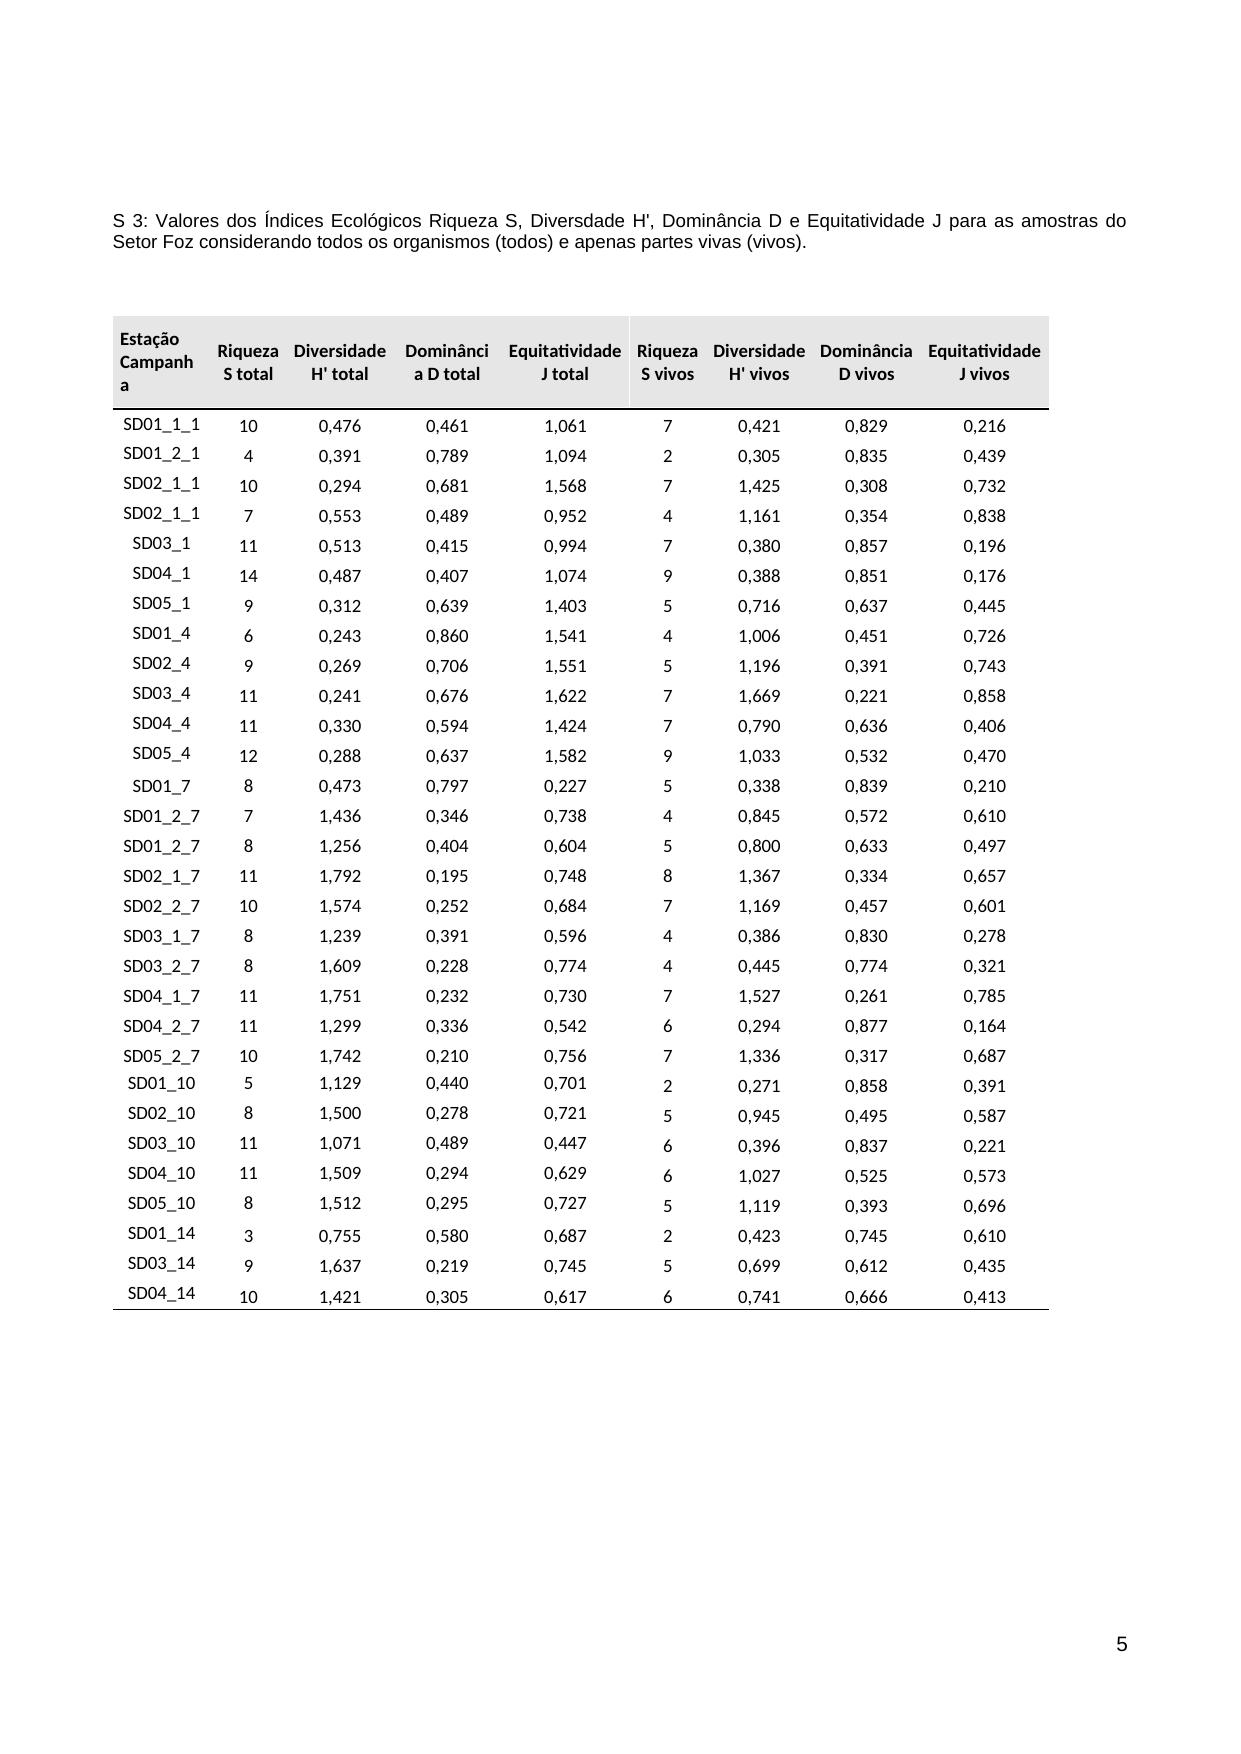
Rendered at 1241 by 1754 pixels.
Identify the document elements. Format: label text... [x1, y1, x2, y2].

table_cell 0,228 [393, 948, 501, 977]
table_cell 0,241 [286, 678, 393, 707]
table_cell 1,033 [706, 738, 813, 767]
table_cell 7 [210, 798, 286, 827]
table_cell 0,732 [920, 468, 1049, 497]
table_cell 0,461 [393, 410, 501, 437]
table_cell 1,006 [706, 618, 813, 647]
table_header Diversidade H' total [286, 316, 393, 407]
table_cell 1,669 [706, 678, 813, 707]
table_cell 0,386 [706, 918, 813, 947]
table_cell 1,367 [706, 858, 813, 887]
table_cell 0,696 [920, 1188, 1049, 1217]
table_cell 0,447 [501, 1128, 629, 1157]
table_cell 0,701 [501, 1068, 629, 1097]
table_cell 0,587 [920, 1098, 1049, 1127]
table_cell 0,738 [501, 798, 629, 827]
table_cell 1,239 [286, 918, 393, 947]
table_cell 7 [630, 1038, 706, 1067]
table_cell SD01_1_1 [113, 410, 210, 437]
table_cell SD03_4 [113, 678, 210, 707]
table_cell SD04_14 [113, 1278, 210, 1309]
table_cell 0,994 [501, 528, 629, 557]
table_cell 1,637 [286, 1248, 393, 1277]
table_cell 1,551 [501, 648, 629, 677]
table_cell SD03_14 [113, 1248, 210, 1277]
table_cell 0,727 [501, 1188, 629, 1217]
table_cell 0,445 [920, 588, 1049, 617]
table_cell 0,294 [393, 1158, 501, 1187]
table_header Dominância D vivos [813, 316, 920, 407]
table_cell 0,676 [393, 678, 501, 707]
table_cell 11 [210, 678, 286, 707]
table_cell 1,169 [706, 888, 813, 917]
table_cell 1,299 [286, 1008, 393, 1037]
table_cell 1,196 [706, 648, 813, 677]
table_cell 0,610 [920, 1218, 1049, 1247]
table_cell 0,730 [501, 978, 629, 1007]
table_cell 7 [630, 528, 706, 557]
table_cell 0,221 [813, 678, 920, 707]
table_cell 0,532 [813, 738, 920, 767]
table_cell 0,407 [393, 558, 501, 587]
table_cell 0,726 [920, 618, 1049, 647]
table_cell 0,476 [286, 410, 393, 437]
table_cell 7 [630, 978, 706, 1007]
text S 3: Valores dos Índices Ecológicos Riqueza S, Diversdade H', Dominância D e Equitatividade J para as amostras do Setor Foz considerando todos os organismos (todos) e apenas partes vivas (vivos). [112, 210, 1128, 253]
table_cell 0,858 [813, 1068, 920, 1097]
table_cell 0,666 [813, 1278, 920, 1309]
table_cell 1,500 [286, 1098, 393, 1127]
table_header Riqueza S vivos [630, 316, 706, 407]
table_cell 0,573 [920, 1158, 1049, 1187]
table_cell 8 [210, 948, 286, 977]
table_cell 0,839 [813, 768, 920, 797]
table_cell 0,687 [501, 1218, 629, 1247]
table_cell 14 [210, 558, 286, 587]
table_cell 0,601 [920, 888, 1049, 917]
table_cell 9 [630, 738, 706, 767]
table_cell 0,877 [813, 1008, 920, 1037]
table_cell 2 [630, 1218, 706, 1247]
table_cell 0,380 [706, 528, 813, 557]
table_cell 8 [210, 1188, 286, 1217]
table_cell 0,797 [393, 768, 501, 797]
table_cell 0,952 [501, 498, 629, 527]
table_cell 10 [210, 1278, 286, 1309]
table_cell 2 [630, 438, 706, 467]
table_cell SD01_7 [113, 768, 210, 797]
table_cell 0,835 [813, 438, 920, 467]
table_cell SD04_10 [113, 1158, 210, 1187]
table_cell 1,568 [501, 468, 629, 497]
table_cell 0,785 [920, 978, 1049, 1007]
table_cell SD04_1_7 [113, 978, 210, 1007]
table_cell 0,440 [393, 1068, 501, 1097]
table_cell 0,393 [813, 1188, 920, 1217]
table_cell 0,774 [813, 948, 920, 977]
table_cell 1,094 [501, 438, 629, 467]
table_cell 11 [210, 1008, 286, 1037]
table_cell 0,221 [920, 1128, 1049, 1157]
table_cell 0,210 [920, 768, 1049, 797]
table_cell 1,336 [706, 1038, 813, 1067]
table_cell 0,790 [706, 708, 813, 737]
table_cell 0,513 [286, 528, 393, 557]
table_cell 4 [630, 918, 706, 947]
table_cell 0,439 [920, 438, 1049, 467]
table_cell SD01_4 [113, 618, 210, 647]
table_cell 4 [630, 948, 706, 977]
table_cell 11 [210, 1158, 286, 1187]
table_cell 0,745 [813, 1218, 920, 1247]
table_cell 0,845 [706, 798, 813, 827]
table_cell 0,219 [393, 1248, 501, 1277]
table_cell 0,391 [286, 438, 393, 467]
table_cell 0,423 [706, 1218, 813, 1247]
table_cell 0,617 [501, 1278, 629, 1309]
table_cell SD02_4 [113, 648, 210, 677]
table_cell 0,252 [393, 888, 501, 917]
table_cell 0,748 [501, 858, 629, 887]
table_cell 0,243 [286, 618, 393, 647]
table_cell 0,278 [920, 918, 1049, 947]
table_cell 6 [630, 1008, 706, 1037]
table_cell 10 [210, 468, 286, 497]
table_cell SD02_10 [113, 1098, 210, 1127]
table_cell 0,216 [920, 410, 1049, 437]
table_cell 1,742 [286, 1038, 393, 1067]
table_cell 1,582 [501, 738, 629, 767]
table_cell 8 [630, 858, 706, 887]
table_cell 0,789 [393, 438, 501, 467]
table_cell 0,227 [501, 768, 629, 797]
table_cell 0,657 [920, 858, 1049, 887]
table_cell 0,473 [286, 768, 393, 797]
table_cell 0,755 [286, 1218, 393, 1247]
table_cell 0,699 [706, 1248, 813, 1277]
table_cell 12 [210, 738, 286, 767]
table_cell 1,071 [286, 1128, 393, 1157]
table_header Riqueza S total [210, 316, 286, 407]
table_cell 9 [210, 1248, 286, 1277]
table_cell 0,321 [920, 948, 1049, 977]
table_cell 0,572 [813, 798, 920, 827]
table_cell 7 [210, 498, 286, 527]
table_cell 0,851 [813, 558, 920, 587]
table_cell 0,391 [813, 648, 920, 677]
table_cell 1,074 [501, 558, 629, 587]
table_cell 7 [630, 708, 706, 737]
table_cell 0,636 [813, 708, 920, 737]
table_cell 0,470 [920, 738, 1049, 767]
table_cell SD04_4 [113, 708, 210, 737]
table_cell 6 [630, 1128, 706, 1157]
table_cell 0,176 [920, 558, 1049, 587]
table_cell 0,271 [706, 1068, 813, 1097]
table_cell 4 [630, 798, 706, 827]
table_cell 7 [630, 410, 706, 437]
table_cell 0,596 [501, 918, 629, 947]
table_cell 0,421 [706, 410, 813, 437]
table_cell 0,945 [706, 1098, 813, 1127]
table_cell 0,210 [393, 1038, 501, 1067]
table_cell 1,512 [286, 1188, 393, 1217]
table_header Estação Campanha [113, 316, 210, 407]
table_cell 10 [210, 888, 286, 917]
table_cell 11 [210, 858, 286, 887]
table_cell SD03_1 [113, 528, 210, 557]
table_cell 0,684 [501, 888, 629, 917]
table_cell 0,269 [286, 648, 393, 677]
table_cell SD04_1 [113, 558, 210, 587]
table_cell 0,633 [813, 828, 920, 857]
table_cell 0,232 [393, 978, 501, 1007]
table_cell 0,838 [920, 498, 1049, 527]
table_cell 0,860 [393, 618, 501, 647]
table_cell 0,774 [501, 948, 629, 977]
table_cell 1,792 [286, 858, 393, 887]
table_cell SD02_1_7 [113, 858, 210, 887]
table_cell 0,681 [393, 468, 501, 497]
table_cell 1,061 [501, 410, 629, 437]
table_cell SD02_2_7 [113, 888, 210, 917]
table_cell 1,541 [501, 618, 629, 647]
table_cell 0,542 [501, 1008, 629, 1037]
table_cell 1,256 [286, 828, 393, 857]
table_cell 1,751 [286, 978, 393, 1007]
table_cell 0,396 [706, 1128, 813, 1157]
table_cell 1,119 [706, 1188, 813, 1217]
table_cell SD05_10 [113, 1188, 210, 1217]
table_header Equitatividade J total [501, 316, 629, 407]
table_cell SD01_10 [113, 1068, 210, 1097]
table_cell 10 [210, 410, 286, 437]
table_cell 5 [630, 828, 706, 857]
table_cell 0,612 [813, 1248, 920, 1277]
table_cell 5 [630, 588, 706, 617]
table_header Equitatividade J vivos [920, 316, 1049, 407]
table_cell 0,756 [501, 1038, 629, 1067]
table_cell 0,404 [393, 828, 501, 857]
table_cell 8 [210, 918, 286, 947]
table_cell 0,391 [393, 918, 501, 947]
table_cell 1,425 [706, 468, 813, 497]
table_cell 0,164 [920, 1008, 1049, 1037]
table_cell 0,288 [286, 738, 393, 767]
table_cell 0,451 [813, 618, 920, 647]
table_cell 0,406 [920, 708, 1049, 737]
table_cell 0,637 [813, 588, 920, 617]
table_cell 0,553 [286, 498, 393, 527]
table_cell 0,388 [706, 558, 813, 587]
table_cell 0,610 [920, 798, 1049, 827]
table_cell 5 [630, 1098, 706, 1127]
table_cell 5 [210, 1068, 286, 1097]
table_cell SD01_2_7 [113, 798, 210, 827]
table_cell 0,487 [286, 558, 393, 587]
table_cell 0,354 [813, 498, 920, 527]
table_cell 5 [630, 1248, 706, 1277]
table_cell 7 [630, 888, 706, 917]
table_cell 0,497 [920, 828, 1049, 857]
table_cell SD03_2_7 [113, 948, 210, 977]
table_header Diversidade H' vivos [706, 316, 813, 407]
table_cell 1,424 [501, 708, 629, 737]
table_cell 0,312 [286, 588, 393, 617]
table_cell 0,308 [813, 468, 920, 497]
table_cell 0,489 [393, 1128, 501, 1157]
table_cell 11 [210, 1128, 286, 1157]
table_cell 0,489 [393, 498, 501, 527]
table_cell 0,721 [501, 1098, 629, 1127]
table_cell 9 [210, 588, 286, 617]
table_cell 0,278 [393, 1098, 501, 1127]
table_cell 10 [210, 1038, 286, 1067]
table_cell 0,305 [393, 1278, 501, 1309]
table_cell 0,706 [393, 648, 501, 677]
table_cell 0,741 [706, 1278, 813, 1309]
table_cell SD05_1 [113, 588, 210, 617]
table_cell 0,837 [813, 1128, 920, 1157]
table_cell 0,435 [920, 1248, 1049, 1277]
table_cell 6 [210, 618, 286, 647]
table_cell 1,609 [286, 948, 393, 977]
table_cell SD04_2_7 [113, 1008, 210, 1037]
table_cell 8 [210, 768, 286, 797]
table_cell 0,195 [393, 858, 501, 887]
table_cell 0,413 [920, 1278, 1049, 1309]
table_cell 0,330 [286, 708, 393, 737]
table_cell 1,129 [286, 1068, 393, 1097]
table_cell SD02_1_1 [113, 468, 210, 497]
table_cell 0,317 [813, 1038, 920, 1067]
table_cell 5 [630, 1188, 706, 1217]
table_cell 1,436 [286, 798, 393, 827]
table_cell 8 [210, 828, 286, 857]
table_cell 0,800 [706, 828, 813, 857]
table_cell SD05_4 [113, 738, 210, 767]
table_cell 1,161 [706, 498, 813, 527]
table_cell 5 [630, 768, 706, 797]
table_cell 0,295 [393, 1188, 501, 1217]
table_cell 0,580 [393, 1218, 501, 1247]
table_header Dominância D total [393, 316, 501, 407]
table_cell 0,445 [706, 948, 813, 977]
table_cell 0,338 [706, 768, 813, 797]
table_cell 9 [630, 558, 706, 587]
table_cell SD01_14 [113, 1218, 210, 1247]
table_cell 0,857 [813, 528, 920, 557]
table_cell 0,305 [706, 438, 813, 467]
table_cell 1,421 [286, 1278, 393, 1309]
table_cell 8 [210, 1098, 286, 1127]
table_cell 0,457 [813, 888, 920, 917]
table_cell 0,639 [393, 588, 501, 617]
table_cell SD05_2_7 [113, 1038, 210, 1067]
table_cell 0,495 [813, 1098, 920, 1127]
table_cell 7 [630, 678, 706, 707]
table_cell 0,629 [501, 1158, 629, 1187]
table_cell 0,687 [920, 1038, 1049, 1067]
table_cell 0,716 [706, 588, 813, 617]
table_cell 0,346 [393, 798, 501, 827]
table_cell 9 [210, 648, 286, 677]
table_cell 0,743 [920, 648, 1049, 677]
table_cell 1,509 [286, 1158, 393, 1187]
table_cell 4 [630, 498, 706, 527]
table_cell 3 [210, 1218, 286, 1247]
table_cell 7 [630, 468, 706, 497]
table_cell 0,196 [920, 528, 1049, 557]
table_cell 0,261 [813, 978, 920, 1007]
table_cell SD02_1_1 [113, 498, 210, 527]
table_cell 2 [630, 1068, 706, 1097]
table_cell 0,415 [393, 528, 501, 557]
table_cell 0,294 [286, 468, 393, 497]
table_cell 1,527 [706, 978, 813, 1007]
table_cell 6 [630, 1158, 706, 1187]
table_cell 1,574 [286, 888, 393, 917]
table_cell 0,336 [393, 1008, 501, 1037]
table_cell 5 [630, 648, 706, 677]
table_cell SD01_2_7 [113, 828, 210, 857]
table_cell 0,745 [501, 1248, 629, 1277]
table_cell 0,830 [813, 918, 920, 947]
table_cell 1,403 [501, 588, 629, 617]
table_cell 0,594 [393, 708, 501, 737]
table_cell 0,637 [393, 738, 501, 767]
table_cell 0,858 [920, 678, 1049, 707]
table_cell 11 [210, 708, 286, 737]
table_cell 6 [630, 1278, 706, 1309]
table_cell 0,525 [813, 1158, 920, 1187]
table_cell 11 [210, 978, 286, 1007]
table_cell 0,829 [813, 410, 920, 437]
table_cell 1,027 [706, 1158, 813, 1187]
table_cell SD03_1_7 [113, 918, 210, 947]
table_cell 0,604 [501, 828, 629, 857]
table_cell 1,622 [501, 678, 629, 707]
table_cell 4 [210, 438, 286, 467]
table_cell SD03_10 [113, 1128, 210, 1157]
table_cell 0,334 [813, 858, 920, 887]
table_cell 0,294 [706, 1008, 813, 1037]
table_cell SD01_2_1 [113, 438, 210, 467]
table_cell 11 [210, 528, 286, 557]
table_cell 0,391 [920, 1068, 1049, 1097]
table_cell 4 [630, 618, 706, 647]
